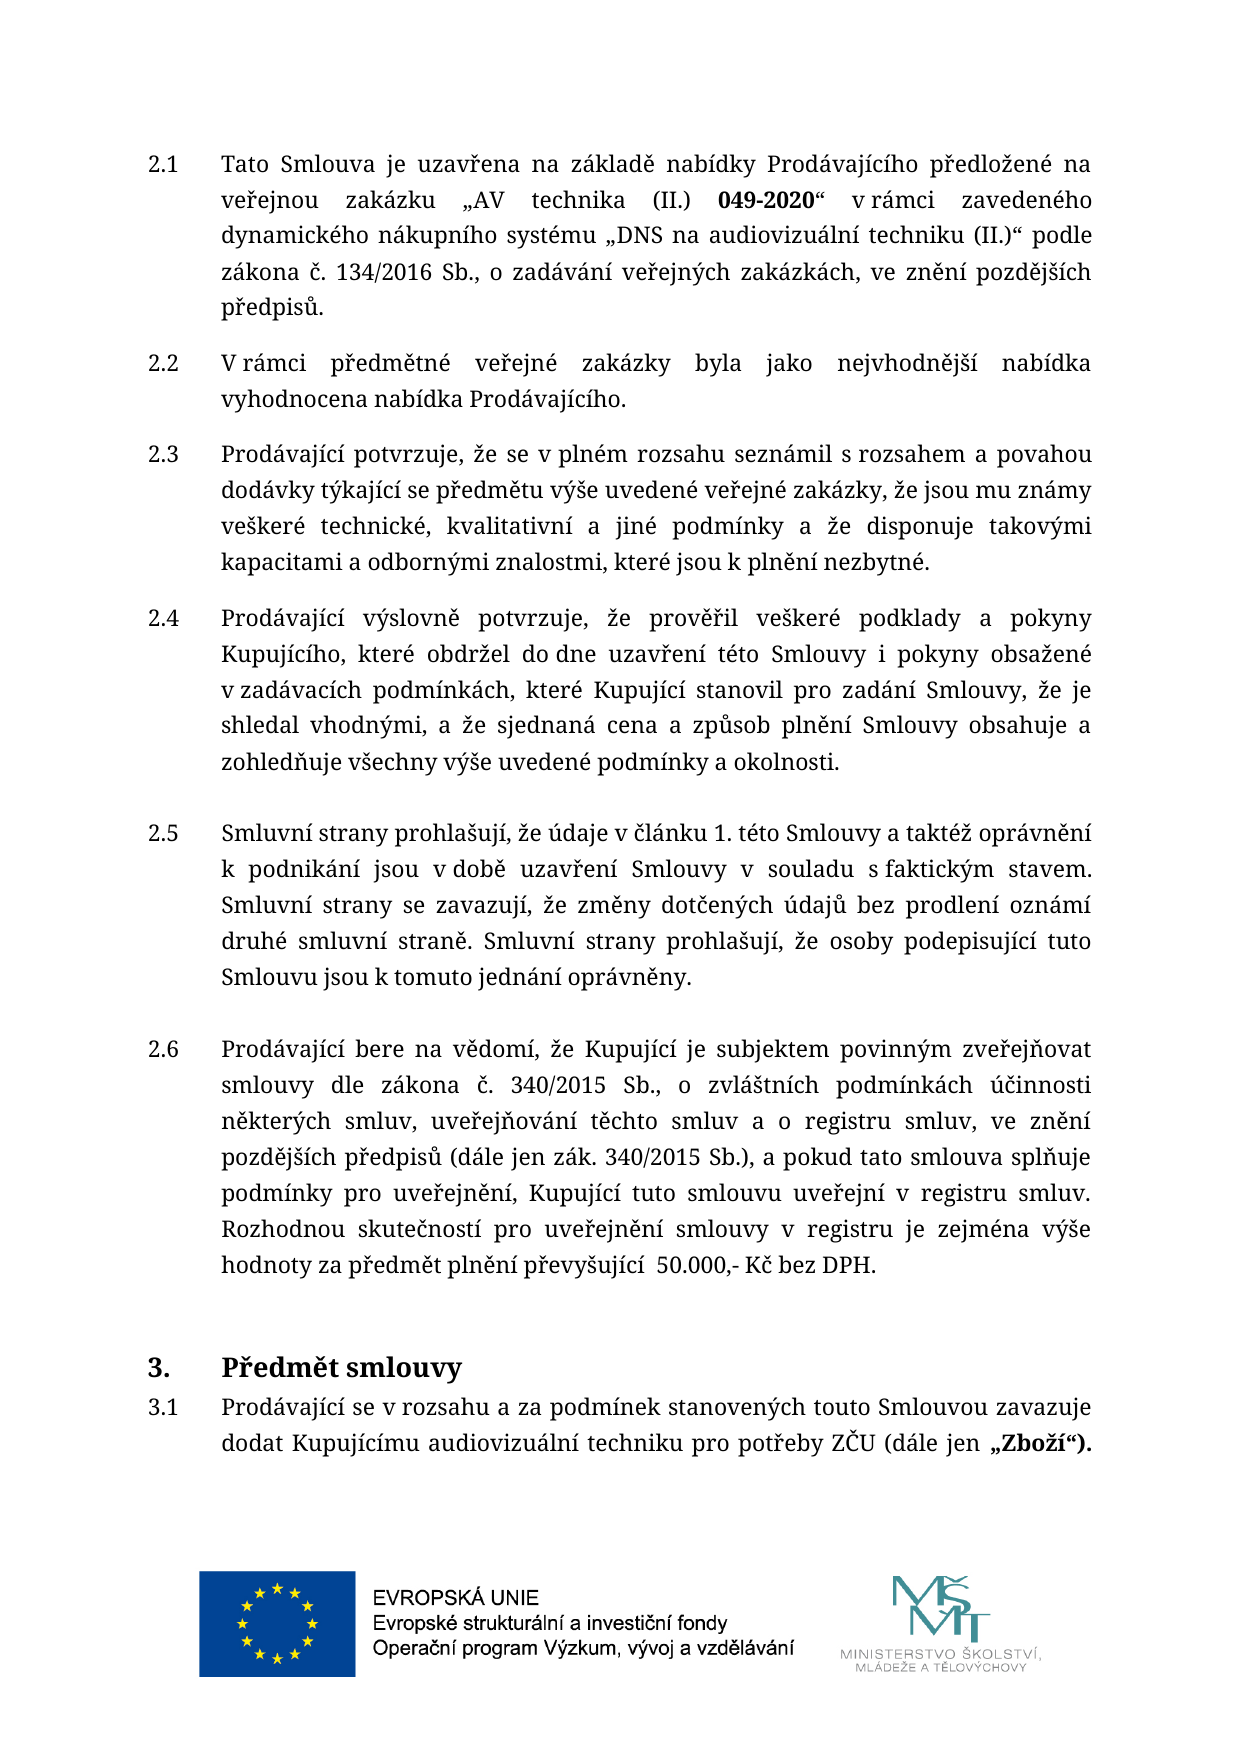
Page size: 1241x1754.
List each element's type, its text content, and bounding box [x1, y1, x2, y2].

text 2.1 Tato Smlouva je uzavřena na základě nabídky Prodávajícího předložené na veřejnou zakázku „AV technika (II.) 049-2020“ v rámci zavedeného dynamického nákupního systému „DNS na audiovizuální techniku (II.)“ podle zákona č. 134/2016 Sb., o zadávání veřejných zakázkách, ve znění pozdějších předpisů. [148, 148, 1093, 323]
text 2.2 V rámci předmětné veřejné zakázky byla jako nejvhodnější nabídka vyhodnocena nabídka Prodávajícího. [148, 347, 1093, 414]
text 2.3 Prodávající potvrzuje, že se v plném rozsahu seznámil s rozsahem a povahou dodávky týkající se předmětu výše uvedené veřejné zakázky, že jsou mu známy veškeré technické, kvalitativní a jiné podmínky a že disponuje takovými kapacitami a odbornými znalostmi, které jsou k plnění nezbytné. [148, 438, 1093, 577]
picture [147, 1518, 1093, 1729]
text 3. Předmět smlouvy [148, 1349, 1093, 1386]
text 2.4 Prodávající výslovně potvrzuje, že prověřil veškeré podklady a pokyny Kupujícího, které obdržel do dne uzavření této Smlouvy i pokyny obsažené v zadávacích podmínkách, které Kupující stanovil pro zadání Smlouvy, že je shledal vhodnými, a že sjednaná cena a způsob plnění Smlouvy obsahuje a zohledňuje všechny výše uvedené podmínky a okolnosti. [148, 602, 1093, 777]
text 2.6 Prodávající bere na vědomí, že Kupující je subjektem povinným zveřejňovat smlouvy dle zákona č. 340/2015 Sb., o zvláštních podmínkách účinnosti některých smluv, uveřejňování těchto smluv a o registru smluv, ve znění pozdějších předpisů (dále jen zák. 340/2015 Sb.), a pokud tato smlouva splňuje podmínky pro uveřejnění, Kupující tuto smlouvu uveřejní v registru smluv. Rozhodnou skutečností pro uveřejnění smlouvy v registru je zejména výše hodnoty za předmět plnění převyšující 50.000,- Kč bez DPH. [148, 1033, 1093, 1280]
text 2.5 Smluvní strany prohlašují, že údaje v článku 1. této Smlouvy a taktéž oprávnění k podnikání jsou v době uzavření Smlouvy v souladu s faktickým stavem. Smluvní strany se zavazují, že změny dotčených údajů bez prodlení oznámí druhé smluvní straně. Smluvní strany prohlašují, že osoby podepisující tuto Smlouvu jsou k tomuto jednání oprávněny. [148, 817, 1093, 992]
